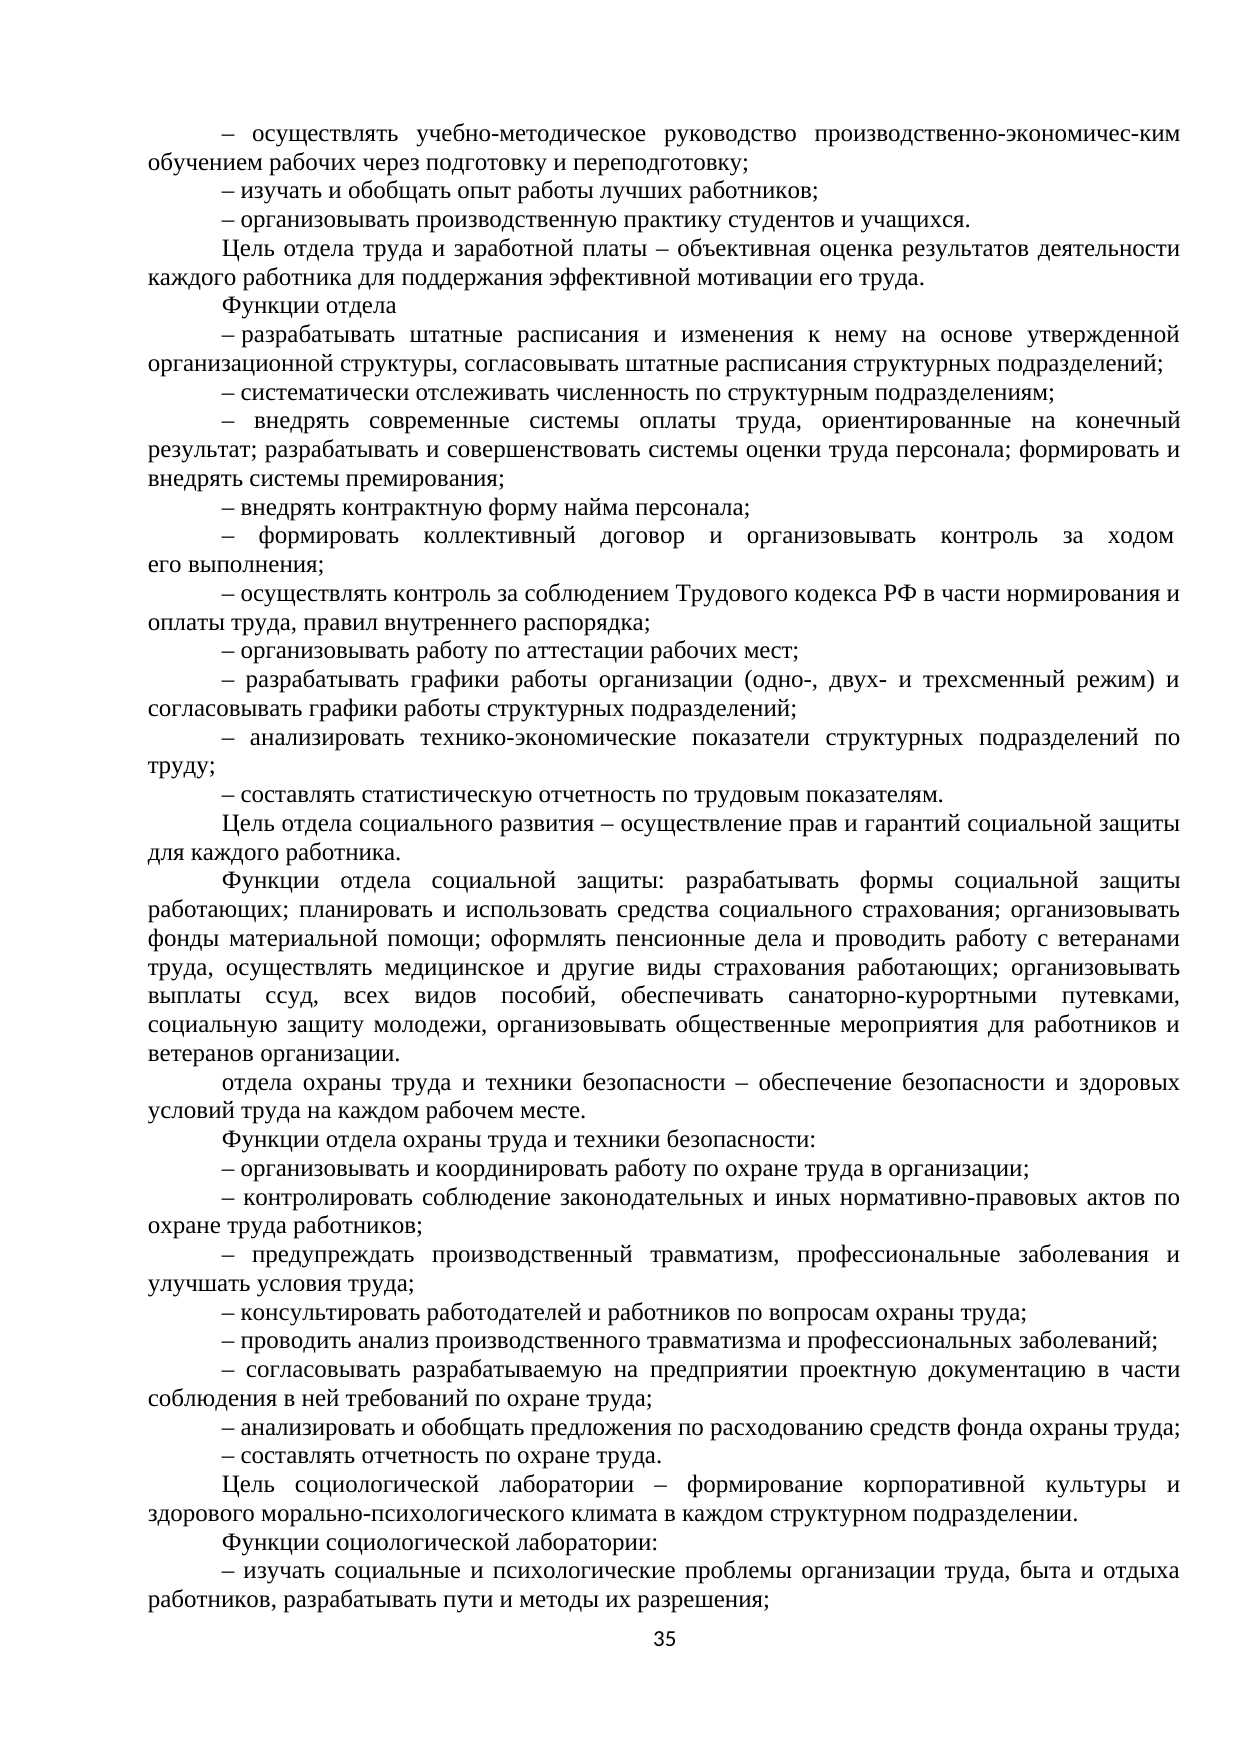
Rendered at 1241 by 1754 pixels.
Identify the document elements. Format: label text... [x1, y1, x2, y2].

text Цель социологической лаборатории – формирование корпоративной культуры и здорового морально-психологического климата в каждом структурном подразделении. [148, 1469, 1181, 1527]
text Функции отдела охраны труда и техники безопасности: [148, 1124, 1181, 1153]
text отдела охраны труда и техники безопасности – обеспечение безопасности и здоровых условий труда на каждом рабочем месте. [148, 1067, 1181, 1124]
text – анализировать технико-экономические показатели структурных подразделений по труду; [148, 722, 1181, 779]
text – контролировать соблюдение законодательных и иных нормативно-правовых актов по охране труда работников; [148, 1182, 1181, 1239]
text Цель отдела социального развития – осуществление прав и гарантий социальной защиты для каждого работника. [148, 808, 1181, 866]
text – предупреждать производственный травматизм, профессиональные заболевания и улучшать условия труда; [148, 1239, 1181, 1297]
text – внедрять контрактную форму найма персонала; [148, 492, 1181, 521]
text – консультировать работодателей и работников по вопросам охраны труда; [148, 1297, 1181, 1326]
text – формировать коллективный договор и организовывать контроль за ходом его выполнения; [148, 521, 1181, 578]
text – разрабатывать графики работы организации (одно-, двух- и трехсменный режим) и согласовывать графики работы структурных подразделений; [148, 664, 1181, 722]
text – согласовывать разрабатываемую на предприятии проектную документацию в части соблюдения в ней требований по охране труда; [148, 1354, 1181, 1412]
text Цель отдела труда и заработной платы – объективная оценка результатов деятельности каждого работника для поддержания эффективной мотивации его труда. [148, 233, 1181, 291]
text – организовывать производственную практику студентов и учащихся. [148, 204, 1181, 233]
text – составлять отчетность по охране труда. [148, 1441, 1181, 1469]
text – систематически отслеживать численность по структурным подразделениям; [148, 377, 1181, 406]
text – осуществлять контроль за соблюдением Трудового кодекса РФ в части нормирования и оплаты труда, правил внутреннего распорядка; [148, 578, 1181, 636]
text – проводить анализ производственного травматизма и профессиональных заболеваний; [148, 1326, 1181, 1354]
text – разрабатывать штатные расписания и изменения к нему на основе утвержденной организационной структуры, согласовывать штатные расписания структурных подразделений; [148, 319, 1181, 377]
text – анализировать и обобщать предложения по расходованию средств фонда охраны труда; [148, 1412, 1181, 1441]
text Функции социологической лаборатории: [148, 1527, 1181, 1556]
text – составлять статистическую отчетность по трудовым показателям. [148, 779, 1181, 808]
text – изучать и обобщать опыт работы лучших работников; [148, 176, 1181, 204]
text Функции отдела социальной защиты: разрабатывать формы социальной защиты работающих; планировать и использовать средства социального страхования; организовывать фонды материальной помощи; оформлять пенсионные дела и проводить работу с ветеранами труда, осуществлять медицинское и другие виды страхования работающих; организовывать выплаты ссуд, всех видов пособий, обеспечивать санаторно-курортными путевками, социальную защиту молодежи, организовывать общественные мероприятия для работников и ветеранов организации. [148, 866, 1181, 1067]
text – изучать социальные и психологические проблемы организации труда, быта и отдыха работников, разрабатывать пути и методы их разрешения; [148, 1556, 1181, 1613]
text Функции отдела [148, 291, 1181, 319]
text – осуществлять учебно-методическое руководство производственно-экономичес-ким обучением рабочих через подготовку и переподготовку; [148, 118, 1181, 176]
text – организовывать работу по аттестации рабочих мест; [148, 636, 1181, 664]
text – внедрять современные системы оплаты труда, ориентированные на конечный результат; разрабатывать и совершенствовать системы оценки труда персонала; формировать и внедрять системы премирования; [148, 406, 1181, 492]
text – организовывать и координировать работу по охране труда в организации; [148, 1153, 1181, 1182]
